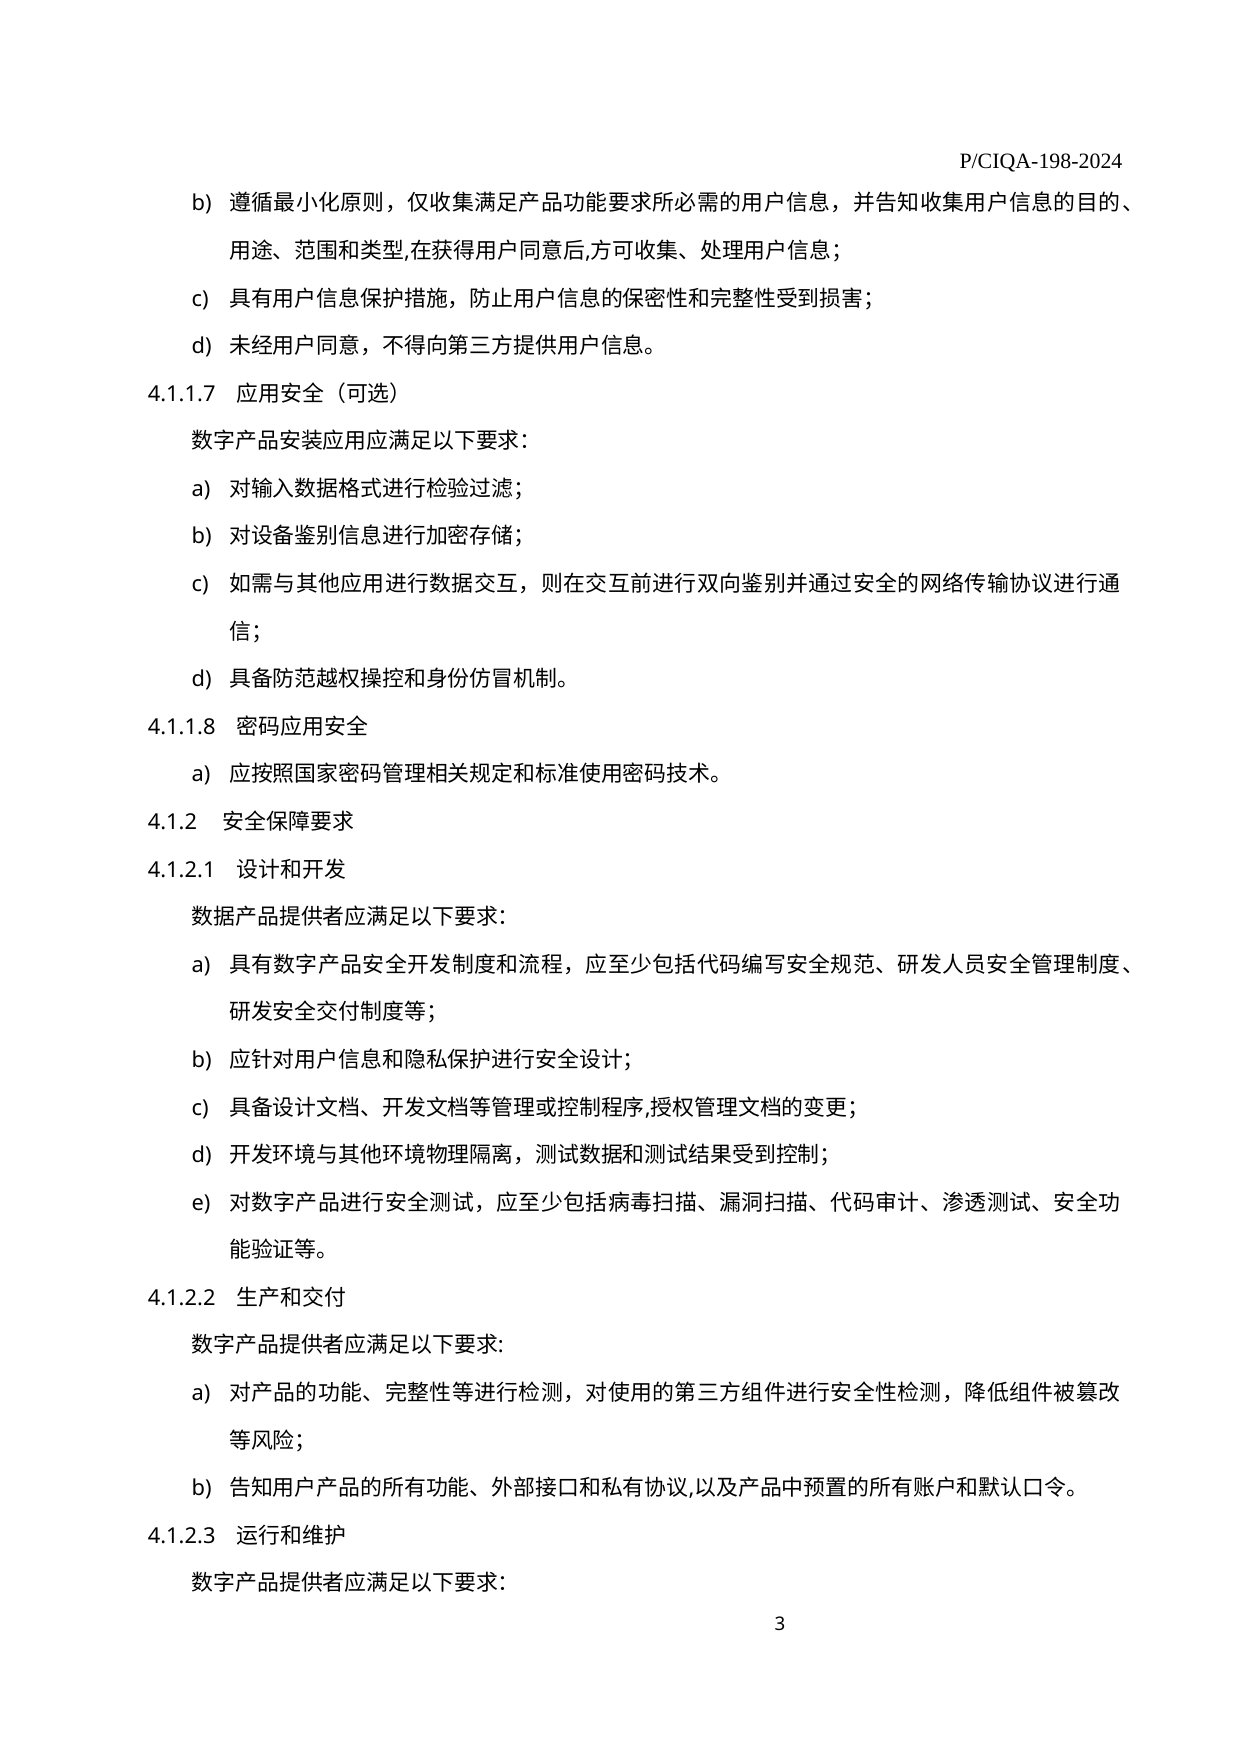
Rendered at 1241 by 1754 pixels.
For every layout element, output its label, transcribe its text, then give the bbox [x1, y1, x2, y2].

subtitle 安全保障要求 [148, 804, 1122, 836]
text 数字产品提供者应满足以下要求: [148, 1327, 1122, 1359]
list 如需与其他应用进行数据交互，则在交互前进行双向鉴别并通过安全的网络传输协议进行通信； [191, 566, 1122, 645]
text 数字产品安装应用应满足以下要求： [148, 423, 1122, 455]
list 生产和交付 [148, 1280, 1122, 1312]
list 应用安全（可选） [148, 376, 1122, 408]
list 具有用户信息保护措施，防止用户信息的保密性和完整性受到损害； [191, 281, 1122, 312]
list 对输入数据格式进行检验过滤； [191, 471, 1122, 503]
list 对数字产品进行安全测试，应至少包括病毒扫描、漏洞扫描、代码审计、渗透测试、安全功能验证等。 [191, 1185, 1122, 1264]
list 应针对用户信息和隐私保护进行安全设计； [191, 1042, 1122, 1074]
list 开发环境与其他环境物理隔离，测试数据和测试结果受到控制； [191, 1137, 1122, 1169]
list 具备设计文档、开发文档等管理或控制程序,授权管理文档的变更； [191, 1089, 1122, 1121]
list 对产品的功能、完整性等进行检测，对使用的第三方组件进行安全性检测，降低组件被篡改等风险； [191, 1375, 1122, 1454]
text 数据产品提供者应满足以下要求： [148, 899, 1122, 931]
list 运行和维护 [148, 1518, 1122, 1549]
text 数字产品提供者应满足以下要求： [148, 1565, 1122, 1597]
list 应按照国家密码管理相关规定和标准使用密码技术。 [191, 756, 1122, 788]
list 对设备鉴别信息进行加密存储； [191, 518, 1122, 550]
list 具有数字产品安全开发制度和流程，应至少包括代码编写安全规范、研发人员安全管理制度、研发安全交付制度等； [191, 947, 1122, 1026]
list 具备防范越权操控和身份仿冒机制。 [191, 661, 1122, 693]
list 密码应用安全 [148, 709, 1122, 741]
list 告知用户产品的所有功能、外部接口和私有协议,以及产品中预置的所有账户和默认口令。 [191, 1470, 1122, 1502]
list 遵循最小化原则，仅收集满足产品功能要求所必需的用户信息，并告知收集用户信息的目的、用途、范围和类型,在获得用户同意后,方可收集、处理用户信息； [191, 185, 1122, 265]
list 设计和开发 [148, 852, 1122, 883]
list 未经用户同意，不得向第三方提供用户信息。 [191, 328, 1122, 360]
